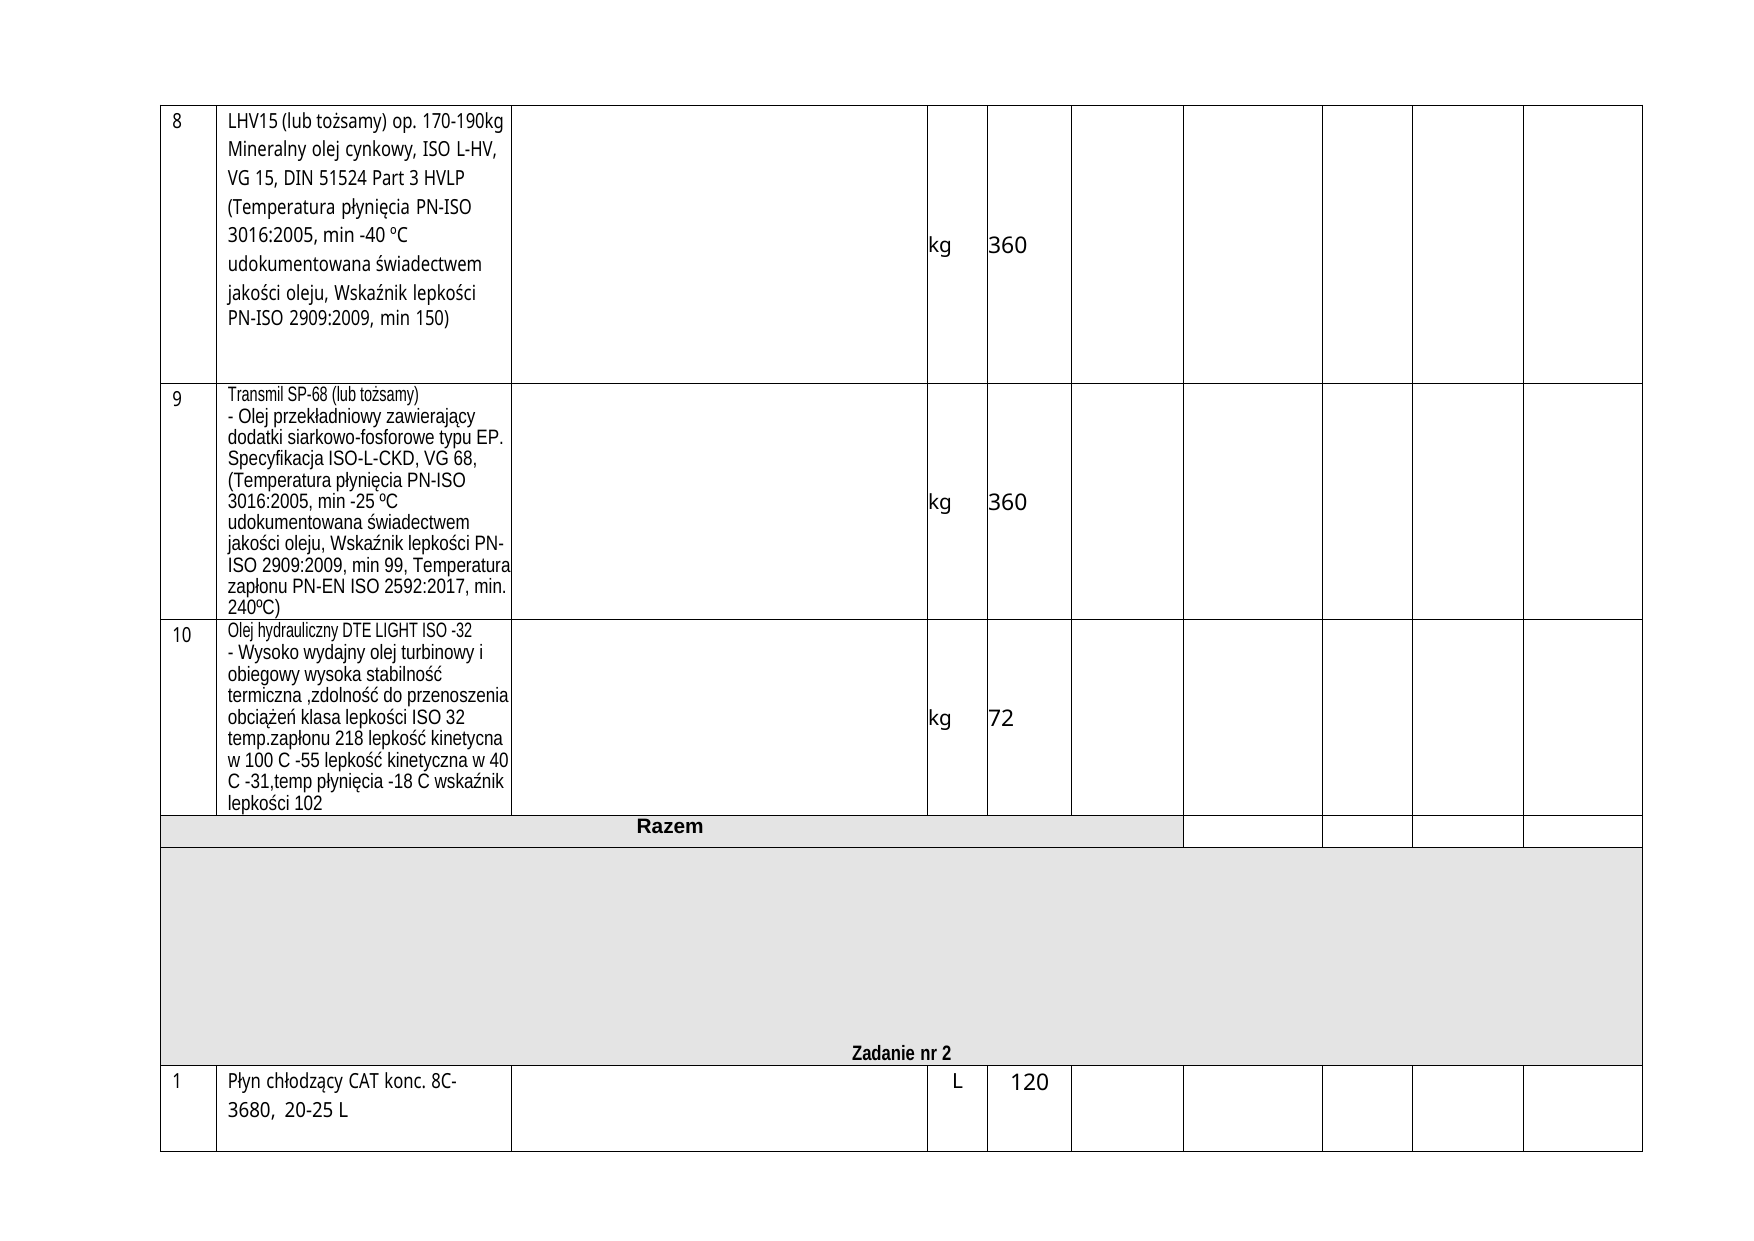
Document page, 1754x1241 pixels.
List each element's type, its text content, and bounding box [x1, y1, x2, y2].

table_cell [1413, 384, 1523, 619]
table_cell 72 [988, 620, 1071, 815]
table_cell [1524, 620, 1642, 815]
table_cell 120 [988, 1066, 1071, 1151]
table_header [1413, 106, 1523, 383]
table_cell 10 [161, 620, 216, 815]
table_cell [1184, 384, 1322, 619]
table_header [1184, 106, 1322, 383]
table_cell L [928, 1066, 987, 1151]
table_cell [1184, 1066, 1322, 1151]
table_header 360 [988, 106, 1071, 383]
table_cell Transmil SP-68 (lub tożsamy) - Olej przekładniowy zawierający dodatki siarkowo-fosforowe typu EP. Specyfikacja ISO-L-CKD, VG 68, (Temperatura płynięcia PN-ISO 3016:2005, min -25 ºC udokumentowana świadectwem jakości oleju, Wskaźnik lepkości PN-ISO 2909:2009, min 99, Temperatura zapłonu PN-EN ISO 2592:2017, min. 240ºC) [217, 384, 511, 619]
table_cell 9 [161, 384, 216, 619]
table_cell [1413, 620, 1523, 815]
table_cell kg [928, 620, 987, 815]
table_header [1072, 106, 1183, 383]
table_cell [1323, 816, 1412, 847]
table_cell [1413, 1066, 1523, 1151]
table_cell Olej hydrauliczny DTE LIGHT ISO -32 - Wysoko wydajny olej turbinowy i obiegowy wysoka stabilność termiczna ,zdolność do przenoszenia obciążeń klasa lepkości ISO 32 temp.zapłonu 218 lepkość kinetycna w 100 C -55 lepkość kinetyczna w 40 C -31,temp płynięcia -18 C wskaźnik lepkości 102 [217, 620, 511, 815]
table_cell [512, 384, 927, 619]
table_cell [1413, 816, 1523, 847]
table_cell 360 [988, 384, 1071, 619]
table_header 8 [161, 106, 216, 383]
table_cell [512, 620, 927, 815]
table_header [512, 106, 927, 383]
table_cell [1072, 1066, 1183, 1151]
table_cell [1323, 384, 1412, 619]
table_cell [1323, 620, 1412, 815]
table_cell [1524, 384, 1642, 619]
table_header [1323, 106, 1412, 383]
table_cell kg [928, 384, 987, 619]
table_cell [512, 1066, 927, 1151]
table_cell [1524, 1066, 1642, 1151]
table_cell [1072, 384, 1183, 619]
table_cell Razem [161, 816, 1183, 847]
table_cell [1072, 620, 1183, 815]
table_cell Zadanie nr 2 [161, 848, 1642, 1065]
table_cell [1524, 816, 1642, 847]
table_header LHV15 (lub tożsamy) op. 170-190kg Mineralny olej cynkowy, ISO L-HV, VG 15, DIN 51524 Part 3 HVLP (Temperatura płynięcia PN-ISO 3016:2005, min -40 ºC udokumentowana świadectwem jakości oleju, Wskaźnik lepkości PN-ISO 2909:2009, min 150) [217, 106, 511, 383]
table_cell [1184, 816, 1322, 847]
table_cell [217, 1066, 511, 1151]
table_cell [1184, 620, 1322, 815]
table_header [1524, 106, 1642, 383]
table_header kg [928, 106, 987, 383]
table_cell [1323, 1066, 1412, 1151]
table_cell 1 [161, 1066, 216, 1151]
